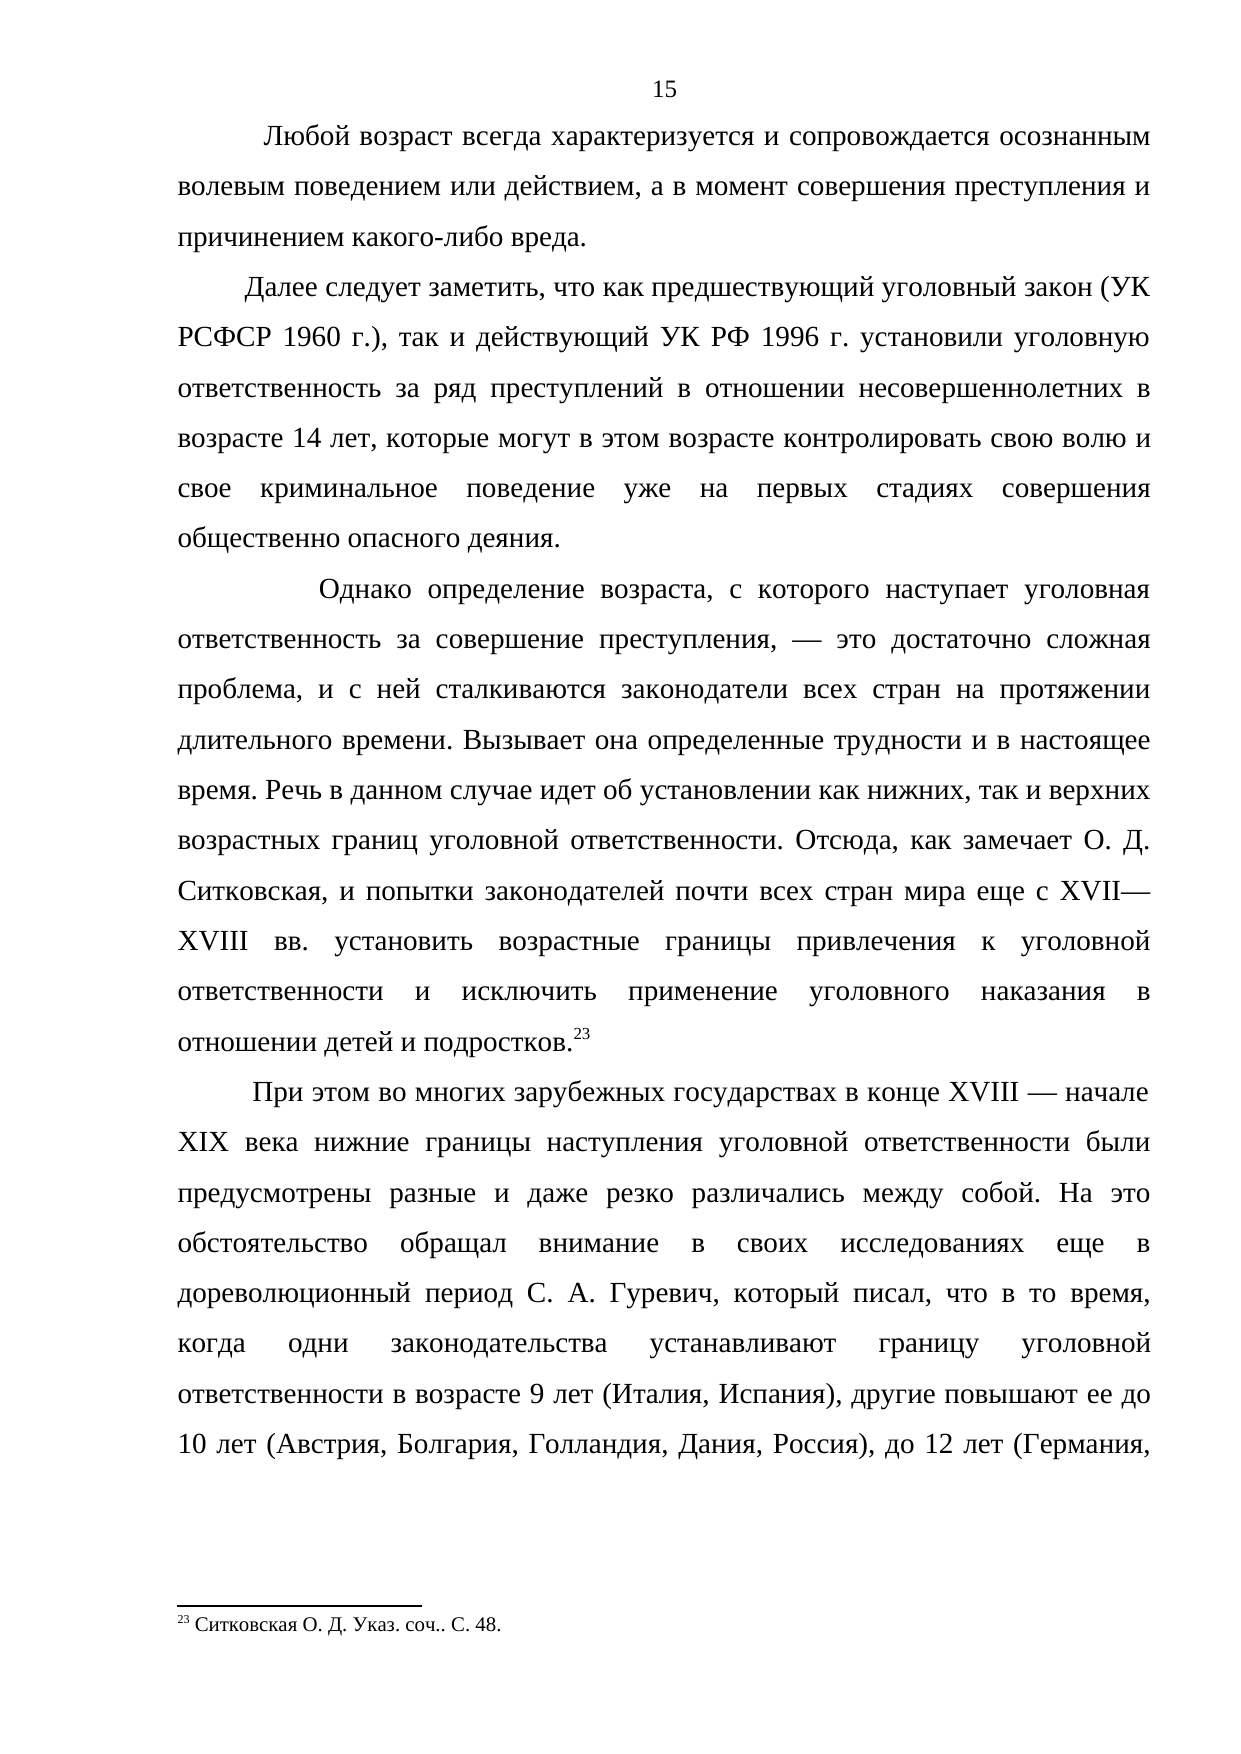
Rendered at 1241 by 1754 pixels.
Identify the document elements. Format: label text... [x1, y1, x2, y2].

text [177, 1074, 1152, 1460]
text Любой возраст всегда характеризуется и сопровождается осознанным волевым поведением или действием, а в момент совершения преступления и причинением какого-либо вреда. [177, 118, 1152, 252]
text Однако определение возраста, с которого наступает уголовная ответственность за совершение преступления, — это достаточно сложная проблема, и с ней сталкиваются законодатели всех стран на протяжении длительного времени. Вызывает она определенные трудности и в настоящее время. Речь в данном случае идет об установлении как нижних, так и верхних возрастных границ уголовной ответственности. Отсюда, как замечает О. Д. Ситковская, и попытки законодателей почти всех стран мира еще с XVII—XVIII вв. установить возрастные границы привлечения к уголовной ответственности и исключить применение уголовного наказания в отношении детей и подростков. [177, 571, 1152, 1057]
text Далее следует заметить, что как предшествующий уголовный закон (УК РСФСР .), так и действующий УК РФ . установили уголовную ответственность за ряд преступлений в отношении несовершеннолетних в возрасте 14 лет, которые могут в этом возрасте контролировать свою волю и свое криминальное поведение уже на первых стадиях совершения общественно опасного деяния. [177, 269, 1152, 554]
